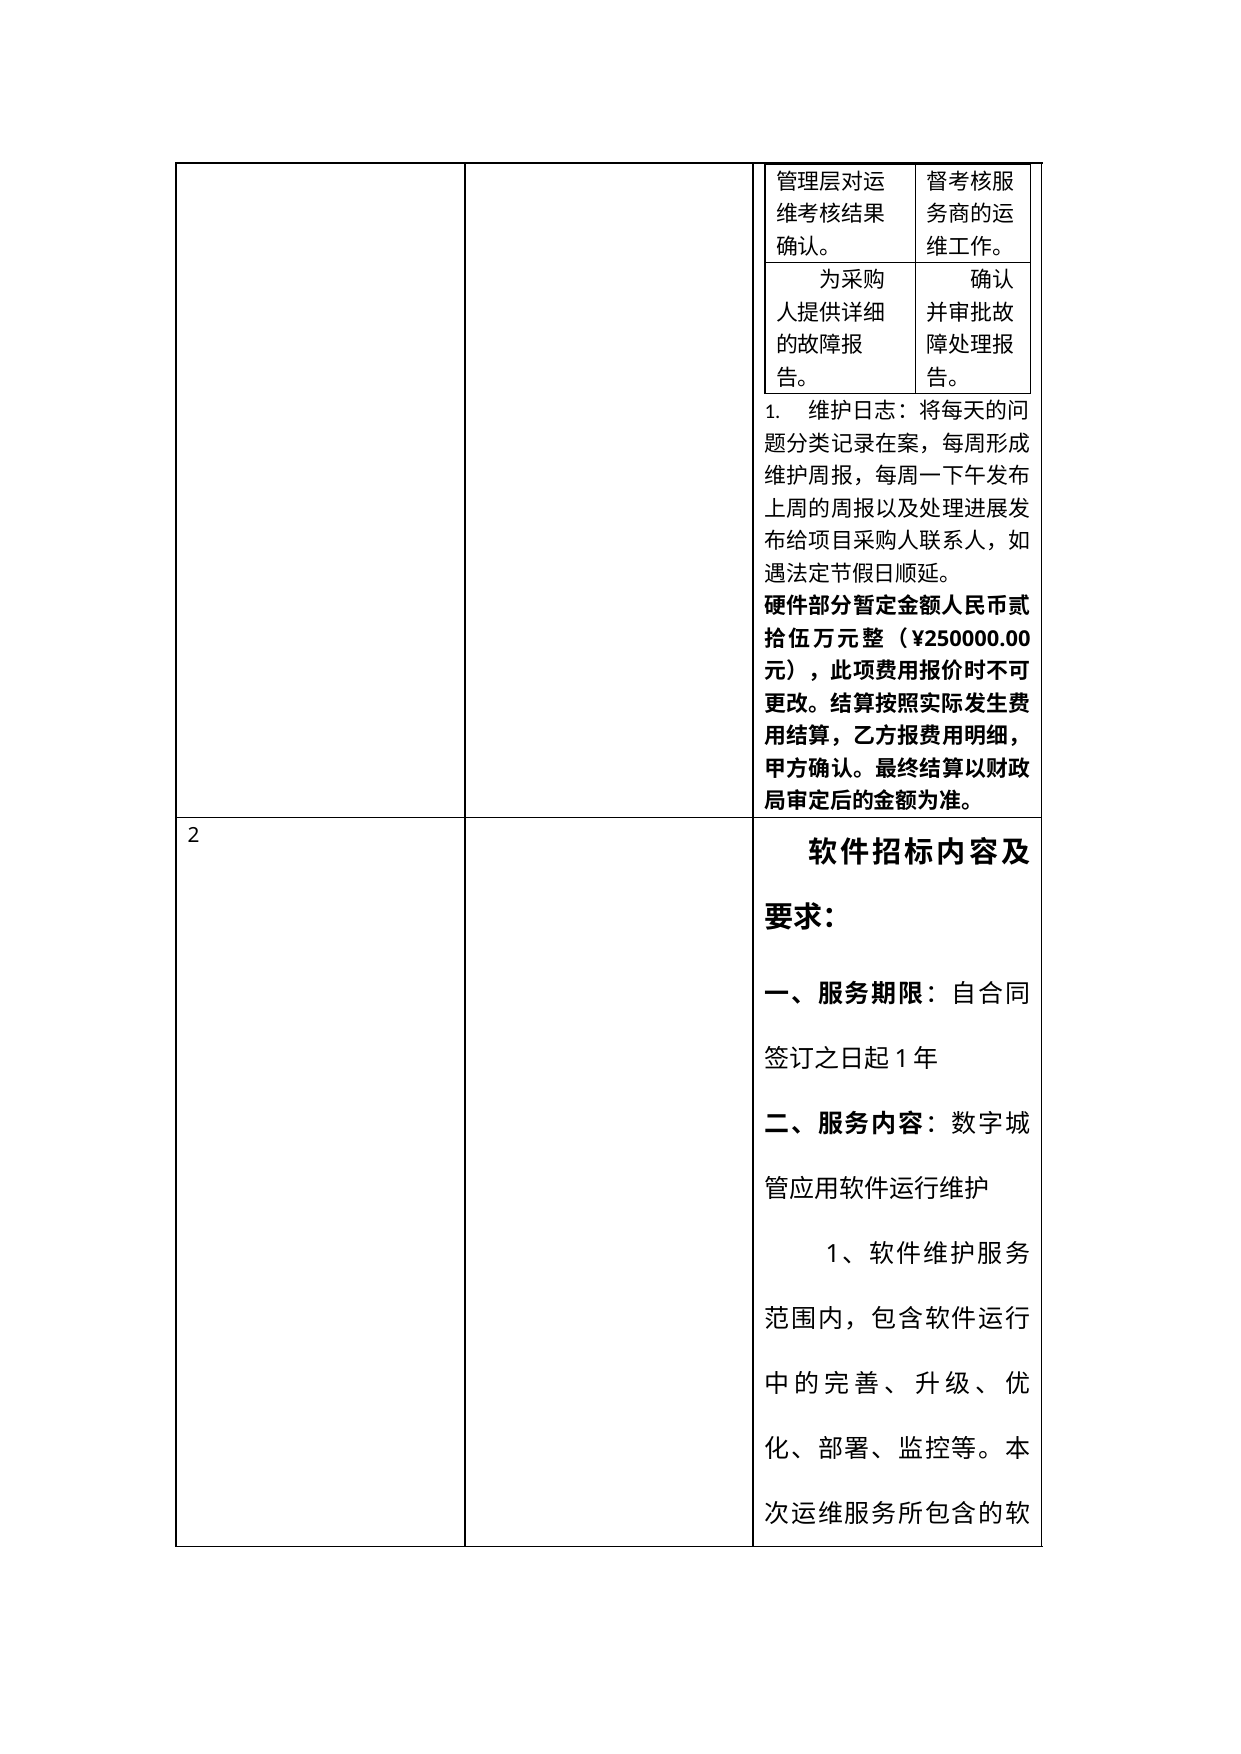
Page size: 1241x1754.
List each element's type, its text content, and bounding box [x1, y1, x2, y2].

table_cell 2 [177, 818, 464, 1546]
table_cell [754, 818, 1041, 1546]
table_cell [466, 164, 752, 817]
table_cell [754, 164, 1041, 817]
table_cell [466, 818, 752, 1546]
table_cell 1 [177, 164, 464, 817]
